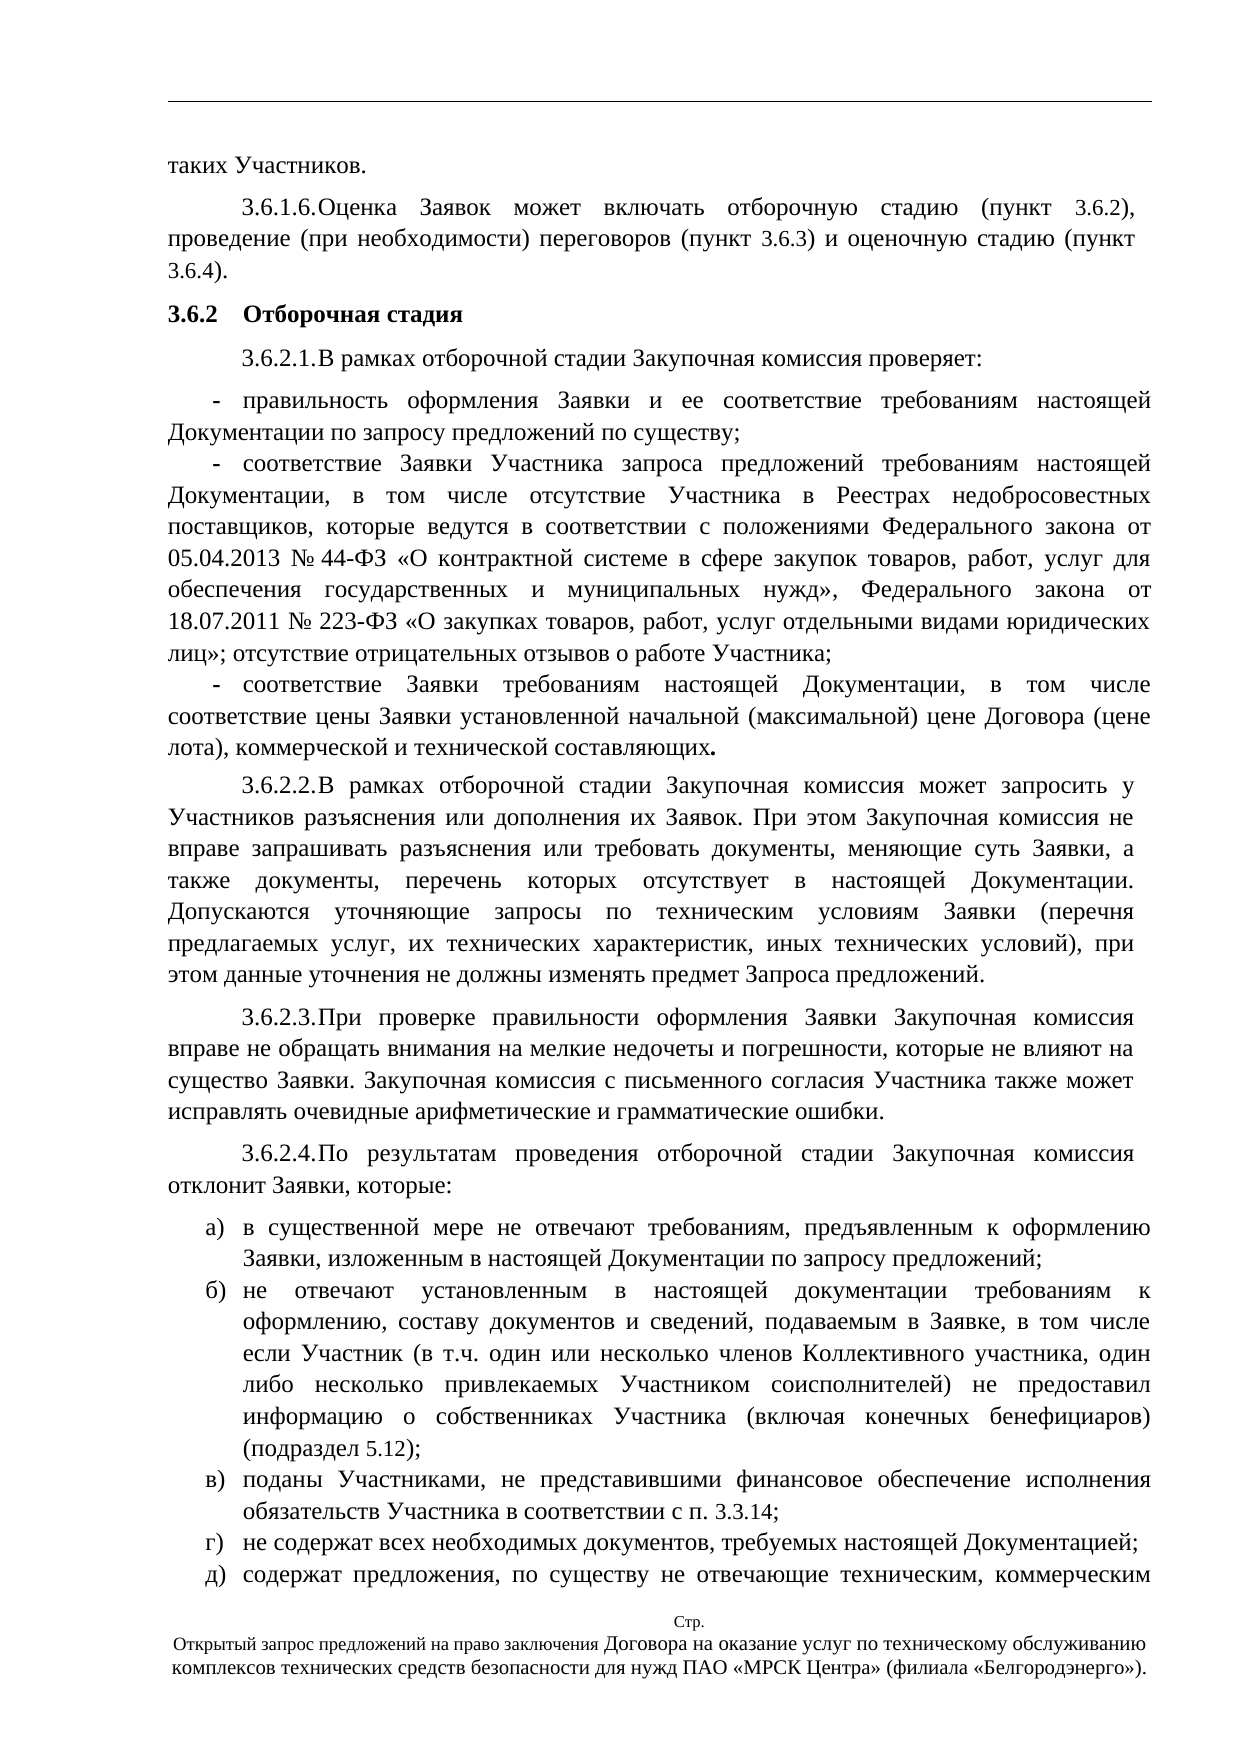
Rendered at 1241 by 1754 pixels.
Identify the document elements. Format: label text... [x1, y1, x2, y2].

list В рамках отборочной стадии Закупочная комиссия проверяет: [168, 343, 1135, 372]
list При проверке правильности оформления Заявки Закупочная комиссия вправе не обращать внимания на мелкие недочеты и погрешности, которые не влияют на существо Заявки. Закупочная комиссия с письменного согласия Участника также может исправлять очевидные арифметические и грамматические ошибки. [168, 1002, 1135, 1125]
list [205, 1559, 1152, 1588]
subtitle Отборочная стадия [168, 299, 1152, 328]
list соответствие Заявки требованиям настоящей Документации, в том числе соответствие цены Заявки установленной начальной (максимальной) цене Договора (цене лота), коммерческой и технической составляющих. [168, 669, 1152, 761]
list правильность оформления Заявки и ее соответствие требованиям настоящей Документации по запросу предложений по существу; [168, 385, 1152, 446]
list Оценка Заявок может включать отборочную стадию (пункт 3.6.2), проведение (при необходимости) переговоров (пункт 3.6.3) и оценочную стадию (пункт 3.6.4). [168, 192, 1135, 284]
list соответствие Заявки Участника запроса предложений требованиям настоящей Документации, в том числе отсутствие Участника в Реестрах недобросовестных поставщиков, которые ведутся в соответствии с положениями Федерального закона от 05.04.2013 № 44-ФЗ «О контрактной системе в сфере закупок товаров, работ, услуг для обеспечения государственных и муниципальных нужд», Федерального закона от 18.07.2011 № 223-ФЗ «О закупках товаров, работ, услуг отдельными видами юридических лиц»; отсутствие отрицательных отзывов о работе Участника; [168, 448, 1152, 666]
list в существенной мере не отвечают требованиям, предъявленным к оформлению Заявки, изложенным в настоящей Документации по запросу предложений; [205, 1212, 1152, 1272]
list По результатам проведения отборочной стадии Закупочная комиссия отклонит Заявки, которые: [168, 1138, 1135, 1198]
list не отвечают установленным в настоящей документации требованиям к оформлению, составу документов и сведений, подаваемым в Заявке, в том числе если Участник (в т.ч. один или несколько членов Коллективного участника, один либо несколько привлекаемых Участником соисполнителей) не предоставил информацию о собственниках Участника (включая конечных бенефициаров) (подраздел 5.12); [205, 1275, 1152, 1461]
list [168, 150, 1135, 179]
list не содержат всех необходимых документов, требуемых настоящей Документацией; [205, 1527, 1152, 1556]
list поданы Участниками, не представившими финансовое обеспечение исполнения обязательств Участника в соответствии с п. 3.3.14; [205, 1464, 1152, 1524]
list В рамках отборочной стадии Закупочная комиссия может запросить у Участников разъяснения или дополнения их Заявок. При этом Закупочная комиссия не вправе запрашивать разъяснения или требовать документы, меняющие суть Заявки, а также документы, перечень которых отсутствует в настоящей Документации. Допускаются уточняющие запросы по техническим условиям Заявки (перечня предлагаемых услуг, их технических характеристик, иных технических условий), при этом данные уточнения не должны изменять предмет Запроса предложений. [168, 770, 1135, 988]
